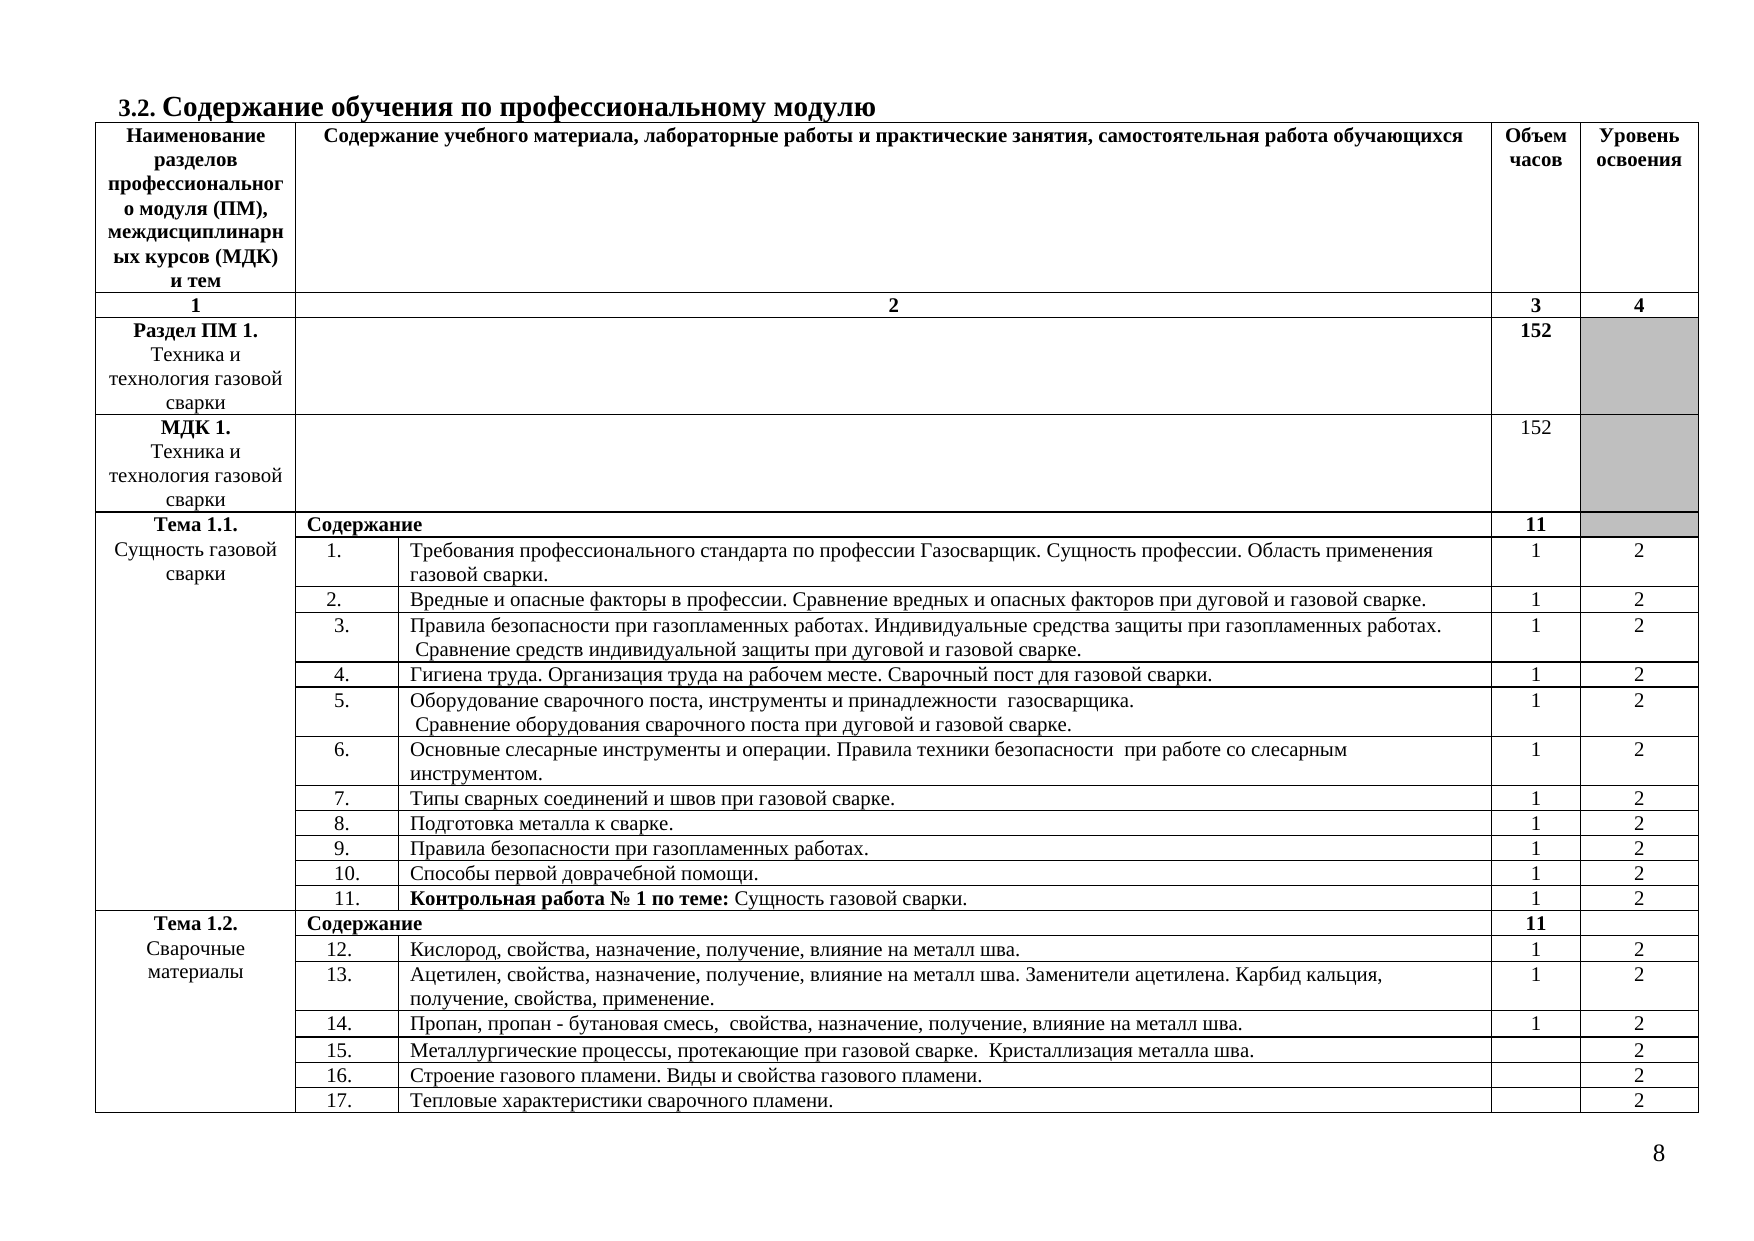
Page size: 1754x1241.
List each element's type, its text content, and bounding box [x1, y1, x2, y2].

table_cell 1 [1492, 886, 1580, 910]
table_cell Содержание [296, 911, 1491, 935]
table_cell 11 [1492, 911, 1580, 935]
table_cell [296, 663, 398, 686]
table_cell Типы сварных соединений и швов при газовой сварке. [399, 786, 1491, 810]
table_cell 1 [1492, 836, 1580, 860]
table_cell [1492, 1088, 1580, 1112]
table_cell [296, 587, 398, 612]
table_cell [296, 786, 398, 810]
table_cell Строение газового пламени. Виды и свойства газового пламени. [399, 1063, 1491, 1087]
table_header Уровень освоения [1581, 123, 1698, 292]
table_cell 2 [1581, 886, 1698, 910]
table_header Содержание учебного материала, лабораторные работы и практические занятия, самостоятельная работа обучающихся [296, 123, 1491, 292]
table_cell 1 [1492, 1011, 1580, 1036]
table_cell Тема 1.1. Сущность газовой сварки [96, 513, 295, 910]
table_cell [1581, 318, 1698, 414]
table_cell [296, 737, 398, 785]
table_cell Содержание [296, 513, 1491, 536]
table_cell [296, 886, 398, 910]
table_cell [296, 1063, 398, 1087]
table_cell Раздел ПМ 1. Техника и технология газовой сварки [96, 318, 295, 414]
table_cell [1581, 513, 1698, 536]
table_cell Оборудование сварочного поста, инструменты и принадлежности газосварщика. Сравнение оборудования сварочного поста при дуговой и газовой сварке. [399, 688, 1491, 736]
table_cell Подготовка металла к сварке. [399, 811, 1491, 835]
table_header Наименование разделов профессионального модуля (ПМ), междисциплинарных курсов (МДК) и тем [96, 123, 295, 292]
table_cell [1581, 415, 1698, 511]
table_cell 2 [1581, 1088, 1698, 1112]
table_cell 2 [1581, 663, 1698, 686]
table_cell 2 [1581, 1038, 1698, 1062]
table_cell [1581, 911, 1698, 935]
table_cell [296, 688, 398, 736]
table_cell 2 [1581, 962, 1698, 1010]
table_cell Контрольная работа № 1 по теме: Сущность газовой сварки. [399, 886, 1491, 910]
table_cell 2 [1581, 613, 1698, 661]
table_cell 1 [1492, 962, 1580, 1010]
table_cell Вредные и опасные факторы в профессии. Сравнение вредных и опасных факторов при дуговой и газовой сварке. [399, 587, 1491, 612]
table_cell 2 [1581, 737, 1698, 785]
table_cell 2 [1581, 936, 1698, 961]
table_cell 2 [1581, 1063, 1698, 1087]
table_cell 1 [1492, 538, 1580, 586]
text 3.2. Содержание обучения по профессиональному модулю [118, 89, 1665, 122]
table_cell 152 [1492, 318, 1580, 414]
table_cell Правила безопасности при газопламенных работах. Индивидуальные средства защиты при газопламенных работах. Сравнение средств индивидуальной защиты при дуговой и газовой сварке. [399, 613, 1491, 661]
table_cell [1492, 1038, 1580, 1062]
table_cell [296, 1011, 398, 1036]
table_cell 2 [1581, 688, 1698, 736]
table_cell 1 [1492, 688, 1580, 736]
table_cell 3 [1492, 293, 1580, 317]
table_cell 2 [1581, 587, 1698, 612]
table_cell Требования профессионального стандарта по профессии Газосварщик. Сущность профессии. Область применения газовой сварки. [399, 538, 1491, 586]
table_cell 4 [1581, 293, 1698, 317]
table_cell Основные слесарные инструменты и операции. Правила техники безопасности при работе со слесарным инструментом. [399, 737, 1491, 785]
table_cell [1492, 1063, 1580, 1087]
table_cell 2 [1581, 786, 1698, 810]
table_cell [296, 1088, 398, 1112]
table_cell Способы первой доврачебной помощи. [399, 861, 1491, 885]
table_cell Правила безопасности при газопламенных работах. [399, 836, 1491, 860]
table_cell 1 [1492, 663, 1580, 686]
table_cell Тепловые характеристики сварочного пламени. [399, 1088, 1491, 1112]
table_cell [296, 936, 398, 961]
table_cell Кислород, свойства, назначение, получение, влияние на металл шва. [399, 936, 1491, 961]
table_cell 1 [1492, 587, 1580, 612]
table_cell 11 [1492, 513, 1580, 536]
table_cell 1 [1492, 737, 1580, 785]
table_cell МДК 1. Техника и технология газовой сварки [96, 415, 295, 511]
table_cell [296, 415, 1491, 511]
table_cell 2 [1581, 538, 1698, 586]
table_header Объем часов [1492, 123, 1580, 292]
table_cell [296, 1038, 398, 1062]
table_cell 1 [1492, 861, 1580, 885]
table_cell 1 [1492, 936, 1580, 961]
table_cell [296, 613, 398, 661]
table_cell [296, 538, 398, 586]
table_cell Металлургические процессы, протекающие при газовой сварке. Кристаллизация металла шва. [399, 1038, 1491, 1062]
table_cell 2 [1581, 861, 1698, 885]
table_cell [296, 962, 398, 1010]
table_cell 152 [1492, 415, 1580, 511]
table_cell 2 [1581, 1011, 1698, 1036]
table_cell [296, 811, 398, 835]
table_cell 1 [1492, 613, 1580, 661]
table_cell 1 [96, 293, 295, 317]
table_cell 2 [1581, 836, 1698, 860]
table_cell Гигиена труда. Организация труда на рабочем месте. Сварочный пост для газовой сварки. [399, 663, 1491, 686]
table_cell Ацетилен, свойства, назначение, получение, влияние на металл шва. Заменители ацетилена. Карбид кальция, получение, свойства, применение. [399, 962, 1491, 1010]
table_cell 1 [1492, 811, 1580, 835]
table_cell 2 [296, 293, 1491, 317]
table_cell [296, 861, 398, 885]
table_cell [296, 836, 398, 860]
table_cell Тема 1.2. Сварочные материалы [96, 911, 295, 1112]
table_cell [296, 318, 1491, 414]
table_cell 1 [1492, 786, 1580, 810]
table_cell Пропан, пропан - бутановая смесь, свойства, назначение, получение, влияние на металл шва. [399, 1011, 1491, 1036]
table_cell 2 [1581, 811, 1698, 835]
